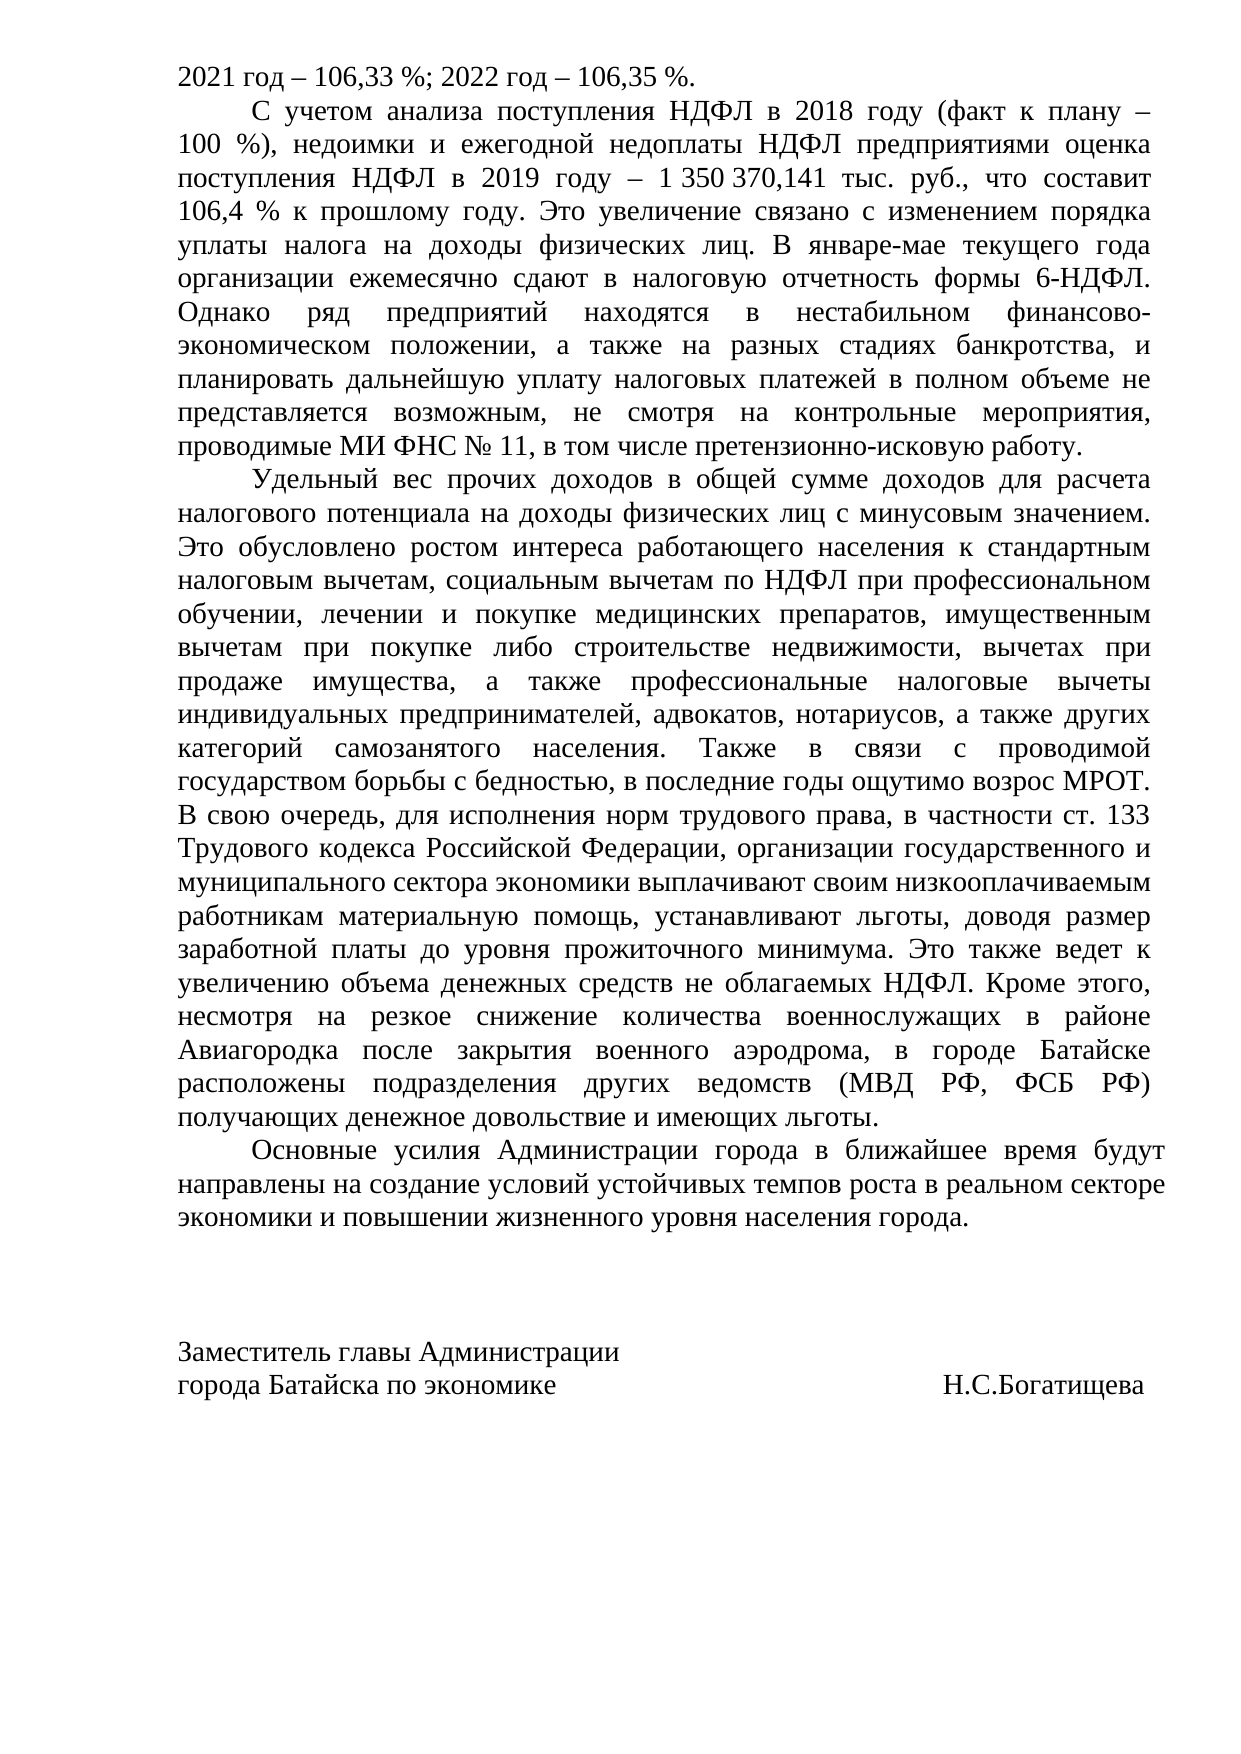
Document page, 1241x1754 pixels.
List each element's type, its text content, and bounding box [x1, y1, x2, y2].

text С учетом анализа поступления НДФЛ в 2018 году (факт к плану – 100 %), недоимки и ежегодной недоплаты НДФЛ предприятиями оценка поступления НДФЛ в 2019 году – 1 350 370,141 тыс. руб., что составит 106,4 % к прошлому году. Это увеличение связано с изменением порядка уплаты налога на доходы физических лиц. В январе-мае текущего года организации ежемесячно сдают в налоговую отчетность формы 6-НДФЛ. Однако ряд предприятий находятся в нестабильном финансово-экономическом положении, а также на разных стадиях банкротства, и планировать дальнейшую уплату налоговых платежей в полном объеме не представляется возможным, не смотря на контрольные мероприятия, проводимые МИ ФНС № 11, в том числе претензионно-исковую работу. [177, 93, 1152, 462]
text Удельный вес прочих доходов в общей сумме доходов для расчета налогового потенциала на доходы физических лиц с минусовым значением. Это обусловлено ростом интереса работающего населения к стандартным налоговым вычетам, социальным вычетам по НДФЛ при профессиональном обучении, лечении и покупке медицинских препаратов, имущественным вычетам при покупке либо строительстве недвижимости, вычетах при продаже имущества, а также профессиональные налоговые вычеты индивидуальных предпринимателей, адвокатов, нотариусов, а также других категорий самозанятого населения. Также в связи с проводимой государством борьбы с бедностью, в последние годы ощутимо возрос МРОТ. В свою очередь, для исполнения норм трудового права, в частности ст. 133 Трудового кодекса Российской Федерации, организации государственного и муниципального сектора экономики выплачивают своим низкооплачиваемым работникам материальную помощь, устанавливают льготы, доводя размер заработной платы до уровня прожиточного минимума. Это также ведет к увеличению объема денежных средств не облагаемых НДФЛ. Кроме этого, несмотря на резкое снижение количества военнослужащих в районе Авиагородка после закрытия военного аэродрома, в городе Батайске расположены подразделения других ведомств (МВД РФ, ФСБ РФ) получающих денежное довольствие и имеющих льготы. [177, 462, 1152, 1132]
text города Батайска по экономике Н.С.Богатищева [177, 1367, 1152, 1401]
text Заместитель главы Администрации [177, 1334, 1152, 1367]
text Основные усилия Администрации города в ближайшее время будут направлены на создание условий устойчивых темпов роста в реальном секторе экономики и повышении жизненного уровня населения города. [177, 1132, 1166, 1233]
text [177, 59, 1167, 93]
